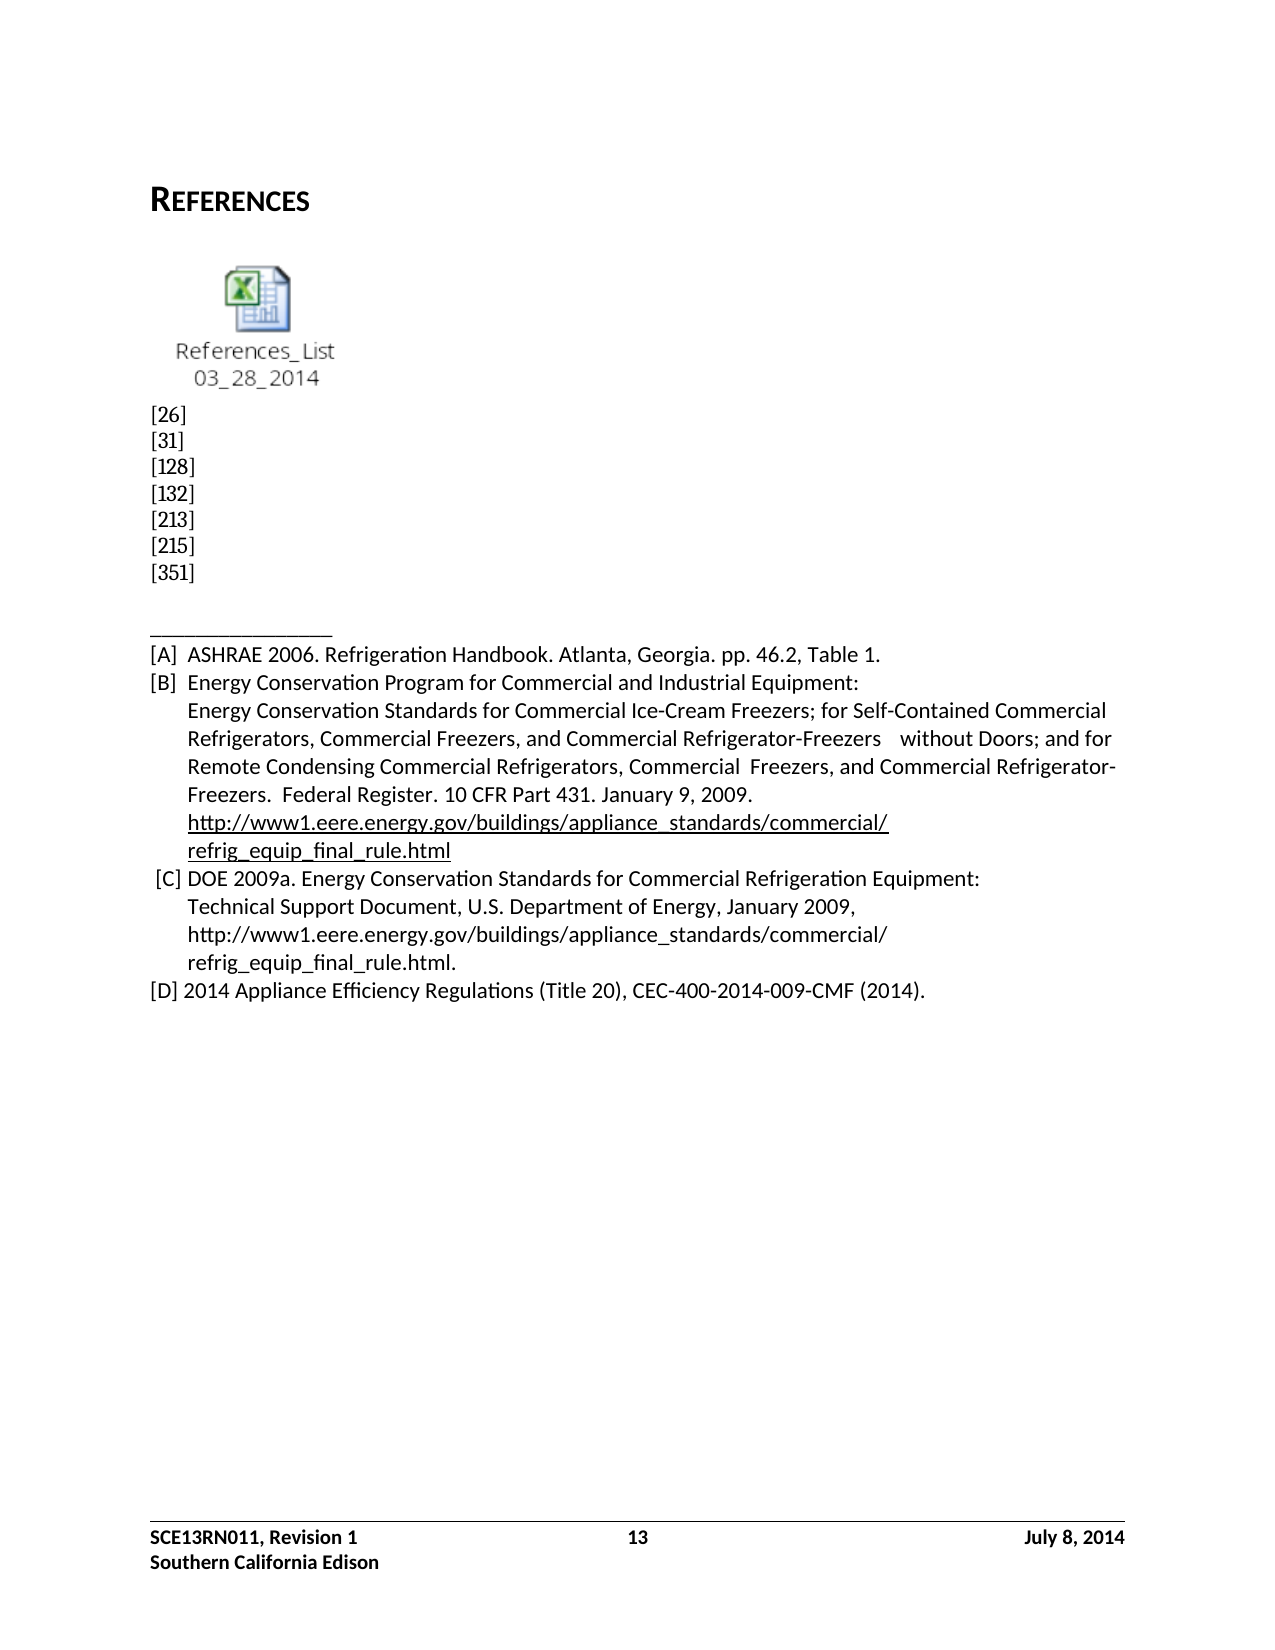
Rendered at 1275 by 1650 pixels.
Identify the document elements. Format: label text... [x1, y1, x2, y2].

text http://www1.eere.energy.gov/buildings/appliance_standards/commercial/refrig_equip_final_rule.html. [150, 920, 1125, 976]
text ________________ [150, 612, 1125, 640]
text Technical Support Document, U.S. Department of Energy, January 2009, [150, 892, 1125, 920]
text [B] Energy Conservation Program for Commercial and Industrial Equipment: [150, 668, 1125, 696]
text [D] 2014 Appliance Efficiency Regulations (Title 20), CEC-400-2014-009-CMF (2014). [150, 976, 1125, 1004]
text [128] [150, 454, 1125, 480]
text Energy Conservation Standards for Commercial Ice-Cream Freezers; for Self-Contained Commercial Refrigerators, Commercial Freezers, and Commercial Refrigerator-Freezers without Doors; and for Remote Condensing Commercial Refrigerators, Commercial Freezers, and Commercial Refrigerator-Freezers. Federal Register. 10 CFR Part 431. January 9, 2009. http://www1.eere.energy.gov/buildings/appliance_standards/commercial/refrig_equip_final_rule.html [187, 696, 1125, 864]
text [213] [150, 507, 1125, 533]
text [31] [150, 428, 1125, 454]
text [26] [150, 401, 1125, 428]
subtitle References [150, 175, 1125, 221]
text [215] [150, 533, 1125, 559]
text [132] [150, 480, 1125, 507]
text [351] [150, 559, 1125, 586]
text [C] DOE 2009a. Energy Conservation Standards for Commercial Refrigeration Equipment: [150, 864, 1125, 892]
text [A] ASHRAE 2006. Refrigeration Handbook. Atlanta, Georgia. pp. 46.2, Table 1. [150, 640, 1125, 668]
